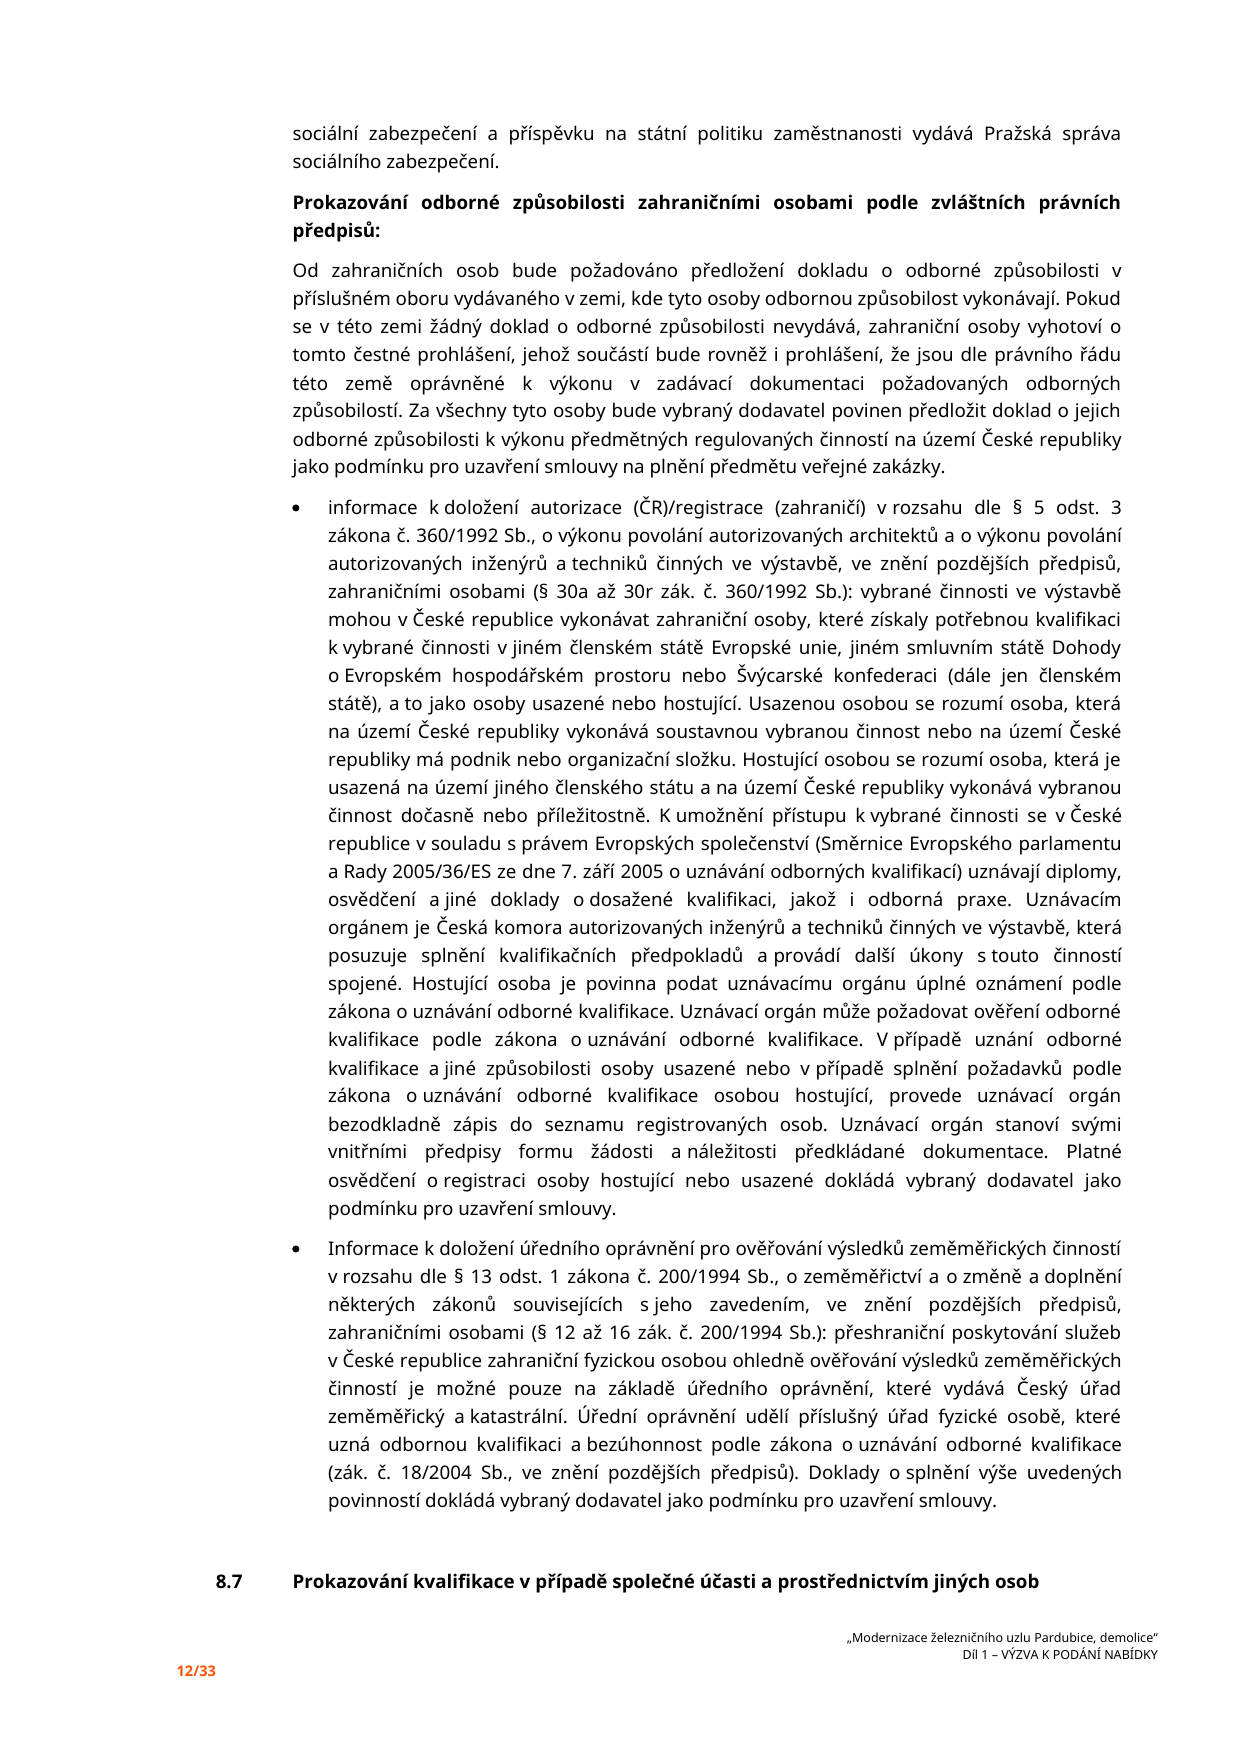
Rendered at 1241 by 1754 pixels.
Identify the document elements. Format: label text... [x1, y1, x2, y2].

text Informace k doložení úředního oprávnění pro ověřování výsledků zeměměřických činností v rozsahu dle § 13 odst. 1 zákona č. 200/1994 Sb., o zeměměřictví a o změně a doplnění některých zákonů souvisejících s jeho zavedením, ve znění pozdějších předpisů, zahraničními osobami (§ 12 až 16 zák. č. 200/1994 Sb.): přeshraniční poskytování služeb v České republice zahraniční fyzickou osobou ohledně ověřování výsledků zeměměřických činností je možné pouze na základě úředního oprávnění, které vydává Český úřad zeměměřický a katastrální. Úřední oprávnění udělí příslušný úřad fyzické osobě, které uzná odbornou kvalifikaci a bezúhonnost podle zákona o uznávání odborné kvalifikace (zák. č. 18/2004 Sb., ve znění pozdějších předpisů). Doklady o splnění výše uvedených povinností dokládá vybraný dodavatel jako podmínku pro uzavření smlouvy. [292, 1235, 1122, 1513]
text informace k doložení autorizace (ČR)/registrace (zahraničí) v rozsahu dle § 5 odst. 3 zákona č. 360/1992 Sb., o výkonu povolání autorizovaných architektů a o výkonu povolání autorizovaných inženýrů a techniků činných ve výstavbě, ve znění pozdějších předpisů, zahraničními osobami (§ 30a až 30r zák. č. 360/1992 Sb.): vybrané činnosti ve výstavbě mohou v České republice vykonávat zahraniční osoby, které získaly potřebnou kvalifikaci k vybrané činnosti v jiném členském státě Evropské unie, jiném smluvním státě Dohody o Evropském hospodářském prostoru nebo Švýcarské konfederaci (dále jen členském státě), a to jako osoby usazené nebo hostující. Usazenou osobou se rozumí osoba, která na území České republiky vykonává soustavnou vybranou činnost nebo na území České republiky má podnik nebo organizační složku. Hostující osobou se rozumí osoba, která je usazená na území jiného členského státu a na území České republiky vykonává vybranou činnost dočasně nebo příležitostně. K umožnění přístupu k vybrané činnosti se v České republice v souladu s právem Evropských společenství (Směrnice Evropského parlamentu a Rady 2005/36/ES ze dne 7. září 2005 o uznávání odborných kvalifikací) uznávají diplomy, osvědčení a jiné doklady o dosažené kvalifikaci, jakož i odborná praxe. Uznávacím orgánem je Česká komora autorizovaných inženýrů a techniků činných ve výstavbě, která posuzuje splnění kvalifikačních předpokladů a provádí další úkony s touto činností spojené. Hostující osoba je povinna podat uznávacímu orgánu úplné oznámení podle zákona o uznávání odborné kvalifikace. Uznávací orgán může požadovat ověření odborné kvalifikace podle zákona o uznávání odborné kvalifikace. V případě uznání odborné kvalifikace a jiné způsobilosti osoby usazené nebo v případě splnění požadavků podle zákona o uznávání odborné kvalifikace osobou hostující, provede uznávací orgán bezodkladně zápis do seznamu registrovaných osob. Uznávací orgán stanoví svými vnitřními předpisy formu žádosti a náležitosti předkládané dokumentace. Platné osvědčení o registraci osoby hostující nebo usazené dokládá vybraný dodavatel jako podmínku pro uzavření smlouvy. [292, 494, 1122, 1220]
text Prokazování odborné způsobilosti zahraničními osobami podle zvláštních právních předpisů: [292, 189, 1122, 243]
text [292, 121, 1122, 174]
text Prokazování kvalifikace v případě společné účasti a prostřednictvím jiných osob [216, 1569, 1122, 1594]
text Od zahraničních osob bude požadováno předložení dokladu o odborné způsobilosti v příslušném oboru vydávaného v zemi, kde tyto osoby odbornou způsobilost vykonávají. Pokud se v této zemi žádný doklad o odborné způsobilosti nevydává, zahraniční osoby vyhotoví o tomto čestné prohlášení, jehož součástí bude rovněž i prohlášení, že jsou dle právního řádu této země oprávněné k výkonu v zadávací dokumentaci požadovaných odborných způsobilostí. Za všechny tyto osoby bude vybraný dodavatel povinen předložit doklad o jejich odborné způsobilosti k výkonu předmětných regulovaných činností na území České republiky jako podmínku pro uzavření smlouvy na plnění předmětu veřejné zakázky. [292, 258, 1122, 479]
